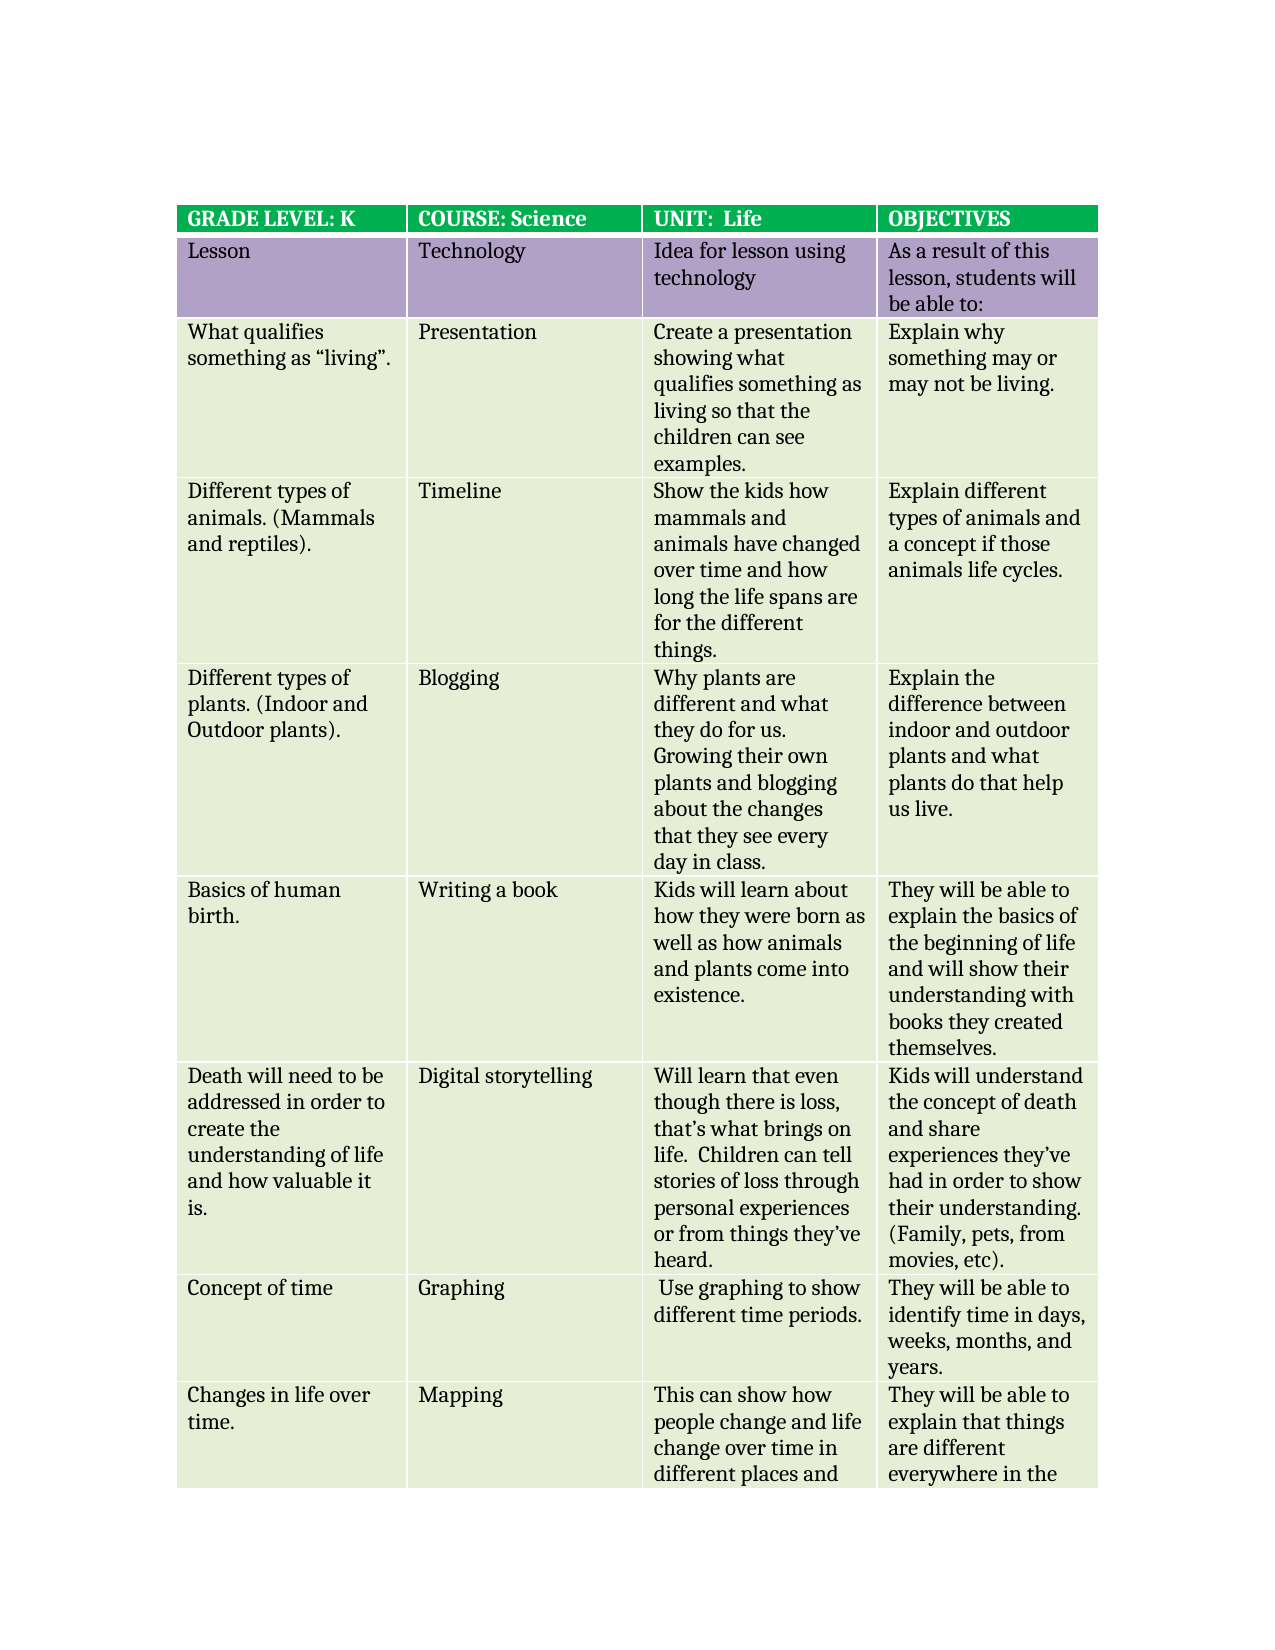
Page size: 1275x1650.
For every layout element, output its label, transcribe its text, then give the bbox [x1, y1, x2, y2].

table_cell As a result of this lesson, students will be able to: [878, 238, 1098, 317]
table_cell Presentation [408, 319, 642, 477]
table_cell Use graphing to show different time periods. [643, 1275, 876, 1381]
table_cell Basics of human birth. [177, 877, 406, 1061]
table_cell Idea for lesson using technology [643, 238, 876, 317]
table_header OBJECTIVES [878, 205, 1098, 232]
table_cell Graphing [408, 1275, 642, 1381]
table_cell Why plants are different and what they do for us. Growing their own plants and blogging about the changes that they see every day in class. [643, 664, 876, 875]
table_cell Mapping [408, 1382, 642, 1487]
table_cell Timeline [408, 478, 642, 663]
table_cell Explain why something may or may not be living. [878, 319, 1098, 477]
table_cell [643, 1382, 876, 1487]
table_header GRADE LEVEL: K [177, 205, 406, 232]
table_cell They will be able to explain the basics of the beginning of life and will show their understanding with books they created themselves. [878, 877, 1098, 1061]
table_cell Writing a book [408, 877, 642, 1061]
table_cell Different types of plants. (Indoor and Outdoor plants). [177, 664, 406, 875]
table_header COURSE: Science [408, 205, 641, 232]
table_cell Lesson [177, 238, 406, 317]
table_cell Concept of time [177, 1275, 406, 1381]
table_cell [878, 1382, 1098, 1487]
table_cell Show the kids how mammals and animals have changed over time and how long the life spans are for the different things. [643, 478, 876, 663]
table_cell Different types of animals. (Mammals and reptiles). [177, 478, 406, 663]
table_cell Kids will understand the concept of death and share experiences they’ve had in order to show their understanding. (Family, pets, from movies, etc). [878, 1063, 1098, 1273]
table_cell Explain the difference between indoor and outdoor plants and what plants do that help us live. [878, 664, 1098, 875]
table_cell Blogging [408, 664, 642, 875]
table_cell They will be able to identify time in days, weeks, months, and years. [878, 1275, 1098, 1381]
table_header UNIT: Life [643, 205, 876, 232]
table_cell Explain different types of animals and a concept if those animals life cycles. [878, 478, 1098, 663]
table_cell Digital storytelling [408, 1063, 642, 1273]
table_cell Kids will learn about how they were born as well as how animals and plants come into existence. [643, 877, 876, 1061]
table_cell Technology [408, 238, 642, 317]
table_cell What qualifies something as “living”. [177, 319, 406, 477]
table_cell Create a presentation showing what qualifies something as living so that the children can see examples. [643, 319, 876, 477]
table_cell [177, 1382, 406, 1487]
table_cell Death will need to be addressed in order to create the understanding of life and how valuable it is. [177, 1063, 406, 1273]
table_cell Will learn that even though there is loss, that’s what brings on life. Children can tell stories of loss through personal experiences or from things they’ve heard. [643, 1063, 876, 1273]
